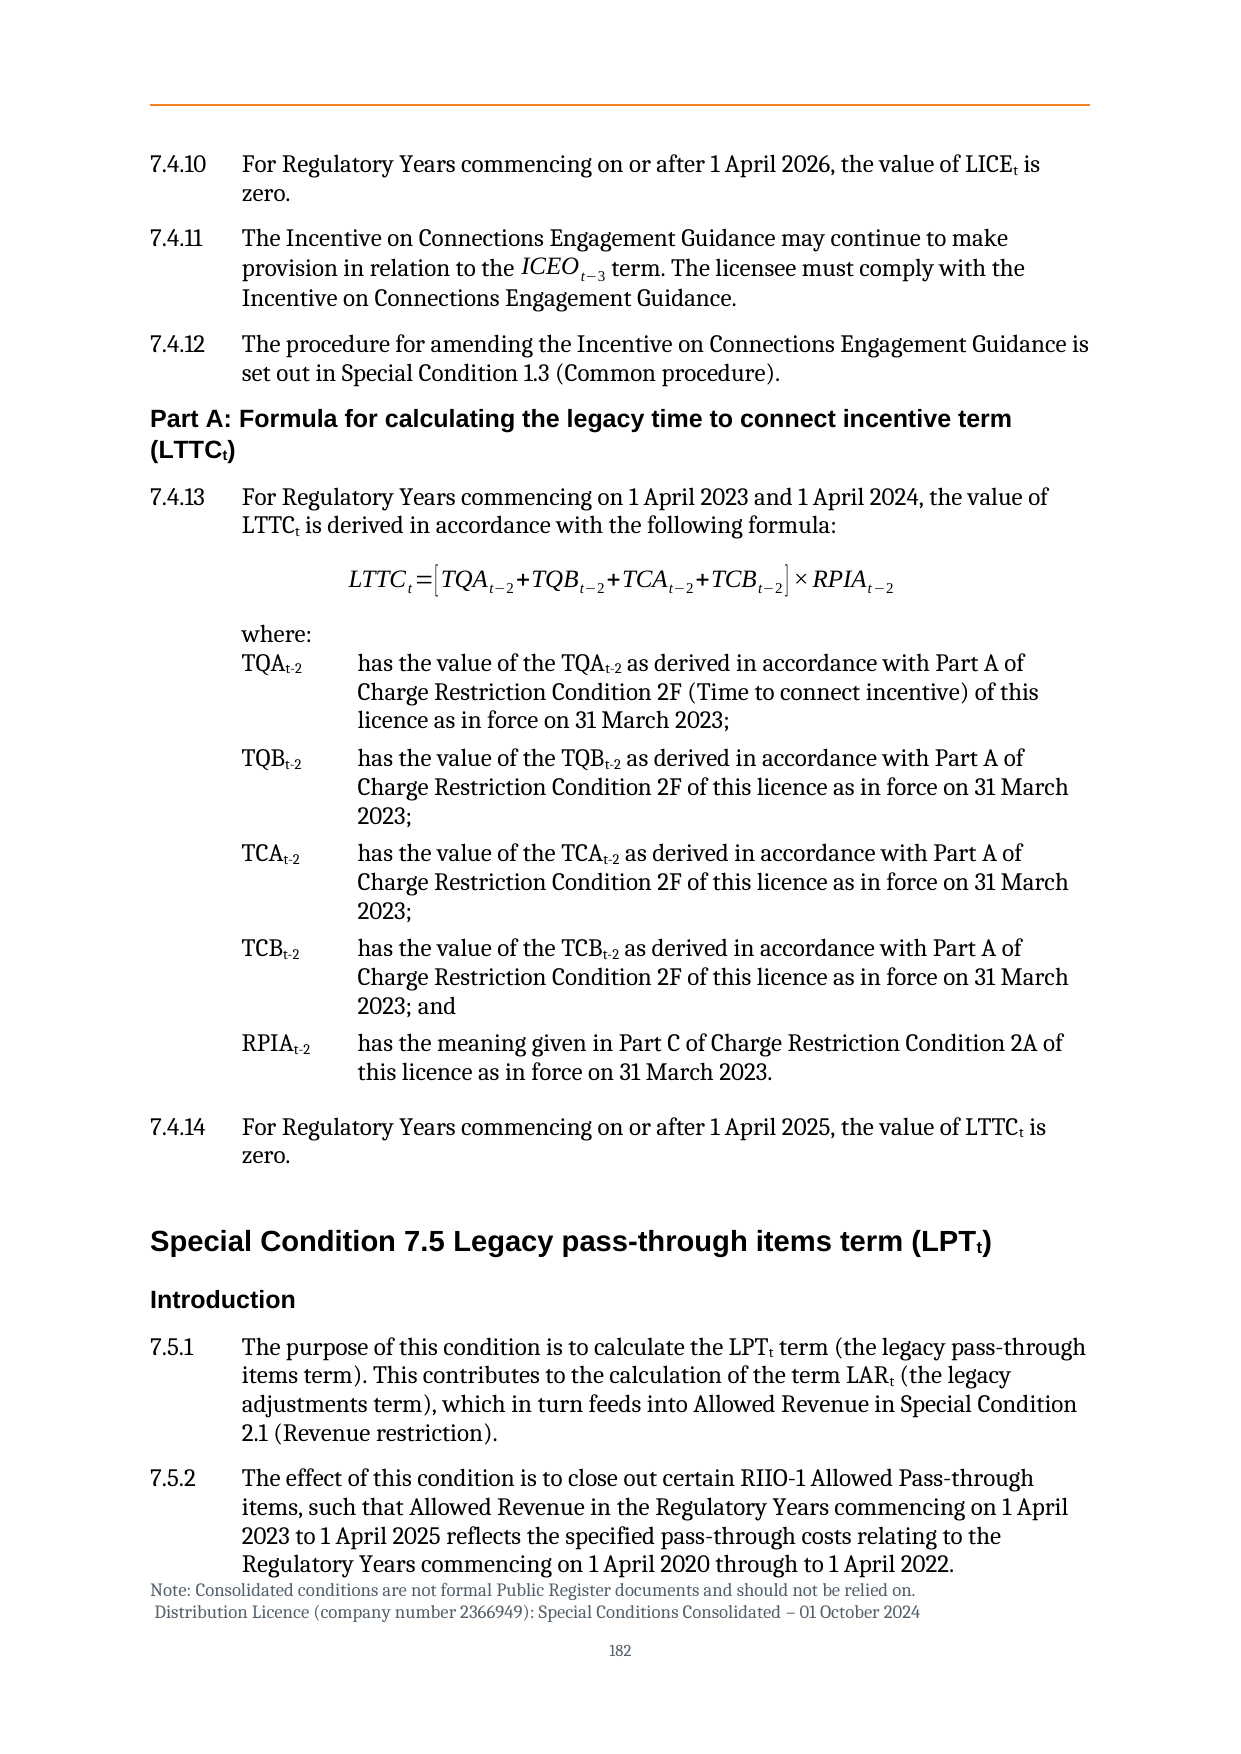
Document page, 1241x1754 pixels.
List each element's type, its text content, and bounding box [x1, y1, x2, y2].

text where: [242, 620, 1090, 649]
text The procedure for amending the Incentive on Connections Engagement Guidance is set out in Special Condition 1.3 (Common procedure). [150, 330, 1090, 387]
text The purpose of this condition is to calculate the LPTt term (the legacy pass-through items term). This contributes to the calculation of the term LARt (the legacy adjustments term), which in turn feeds into Allowed Revenue in Special Condition 2.1 (Revenue restriction). [150, 1332, 1090, 1447]
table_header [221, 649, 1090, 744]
text For Regulatory Years commencing on 1 April 2023 and 1 April 2024, the value of LTTCt is derived in accordance with the following formula: [150, 483, 1090, 540]
subtitle Introduction [150, 1285, 1090, 1313]
subtitle Legacy pass-through items term (LPTt) [150, 1224, 1090, 1257]
text The Incentive on Connections Engagement Guidance may continue to make provision in relation to the term. The licensee must comply with the Incentive on Connections Engagement Guidance. [150, 224, 1090, 313]
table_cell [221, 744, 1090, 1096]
text The effect of this condition is to close out certain RIIO-1 Allowed Pass-through items, such that Allowed Revenue in the Regulatory Years commencing on 1 April 2023 to 1 April 2025 reflects the specified pass-through costs relating to the Regulatory Years commencing on 1 April 2020 through to 1 April 2022. [150, 1464, 1090, 1579]
text For Regulatory Years commencing on or after 1 April 2026, the value of LICEt is zero. [150, 150, 1090, 207]
subtitle Formula for calculating the legacy time to connect incentive term (LTTCt) [150, 404, 1090, 464]
text For Regulatory Years commencing on or after 1 April 2025, the value of LTTCt is zero. [150, 1112, 1090, 1170]
